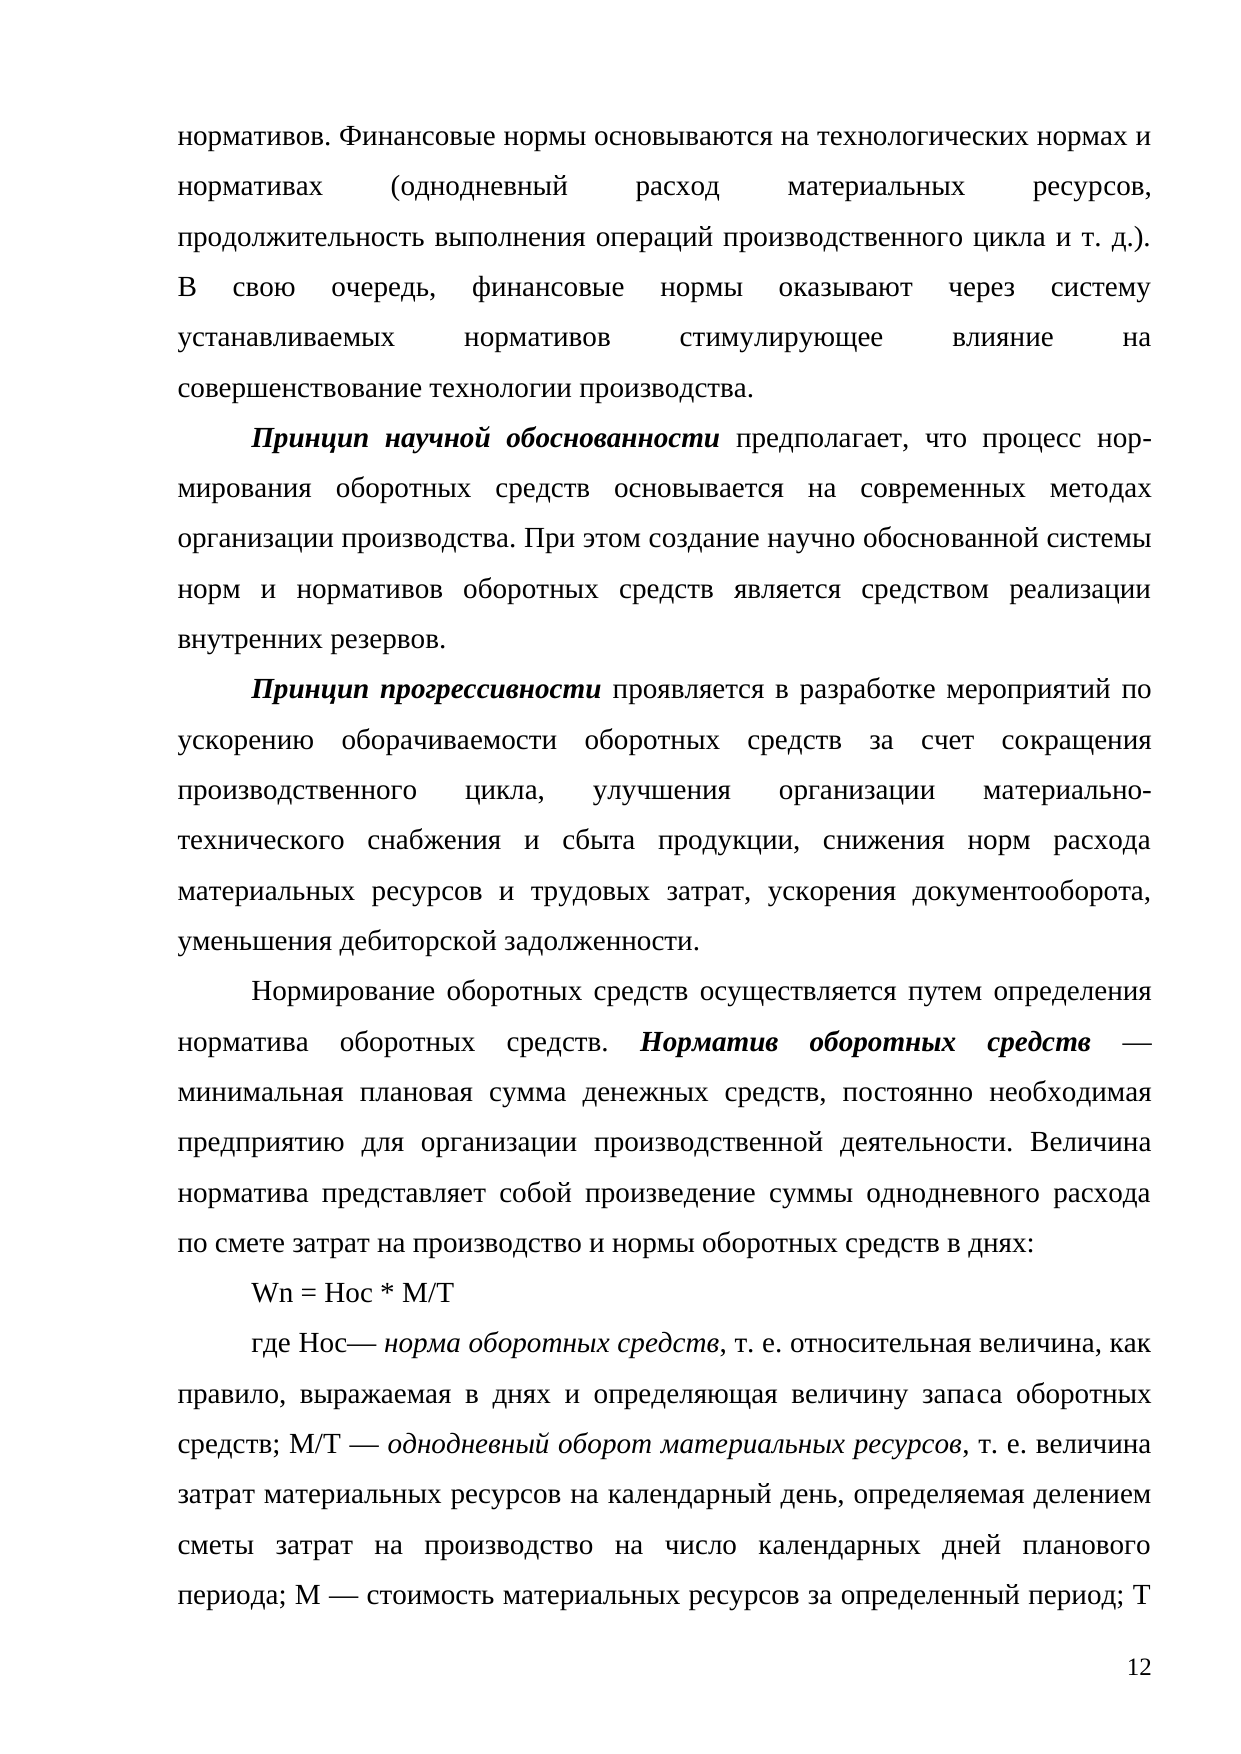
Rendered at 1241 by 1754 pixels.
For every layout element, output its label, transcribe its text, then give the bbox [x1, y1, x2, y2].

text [177, 1326, 1152, 1611]
text Нормирование оборотных средств осуществляется путем определения норматива оборотных средств. Норматив оборотных средств — минимальная плановая сумма денежных средств, постоянно необходимая предприятию для организации производственной деятельности. Величина норматива представляет собой произведение суммы однодневного расхода по смете затрат на производство и нормы оборотных средств в днях: [177, 973, 1152, 1258]
text Wn = Hос * M/T [177, 1275, 1152, 1309]
text Принцип прогрессивности проявляется в разработке мероприятий по ускорению оборачиваемости оборотных средств за счет сокращения производственного цикла, улучшения организации материально-технического снабжения и сбыта продукции, снижения норм расхода материальных ресурсов и трудовых затрат, ускорения документооборота, уменьшения дебиторской задолженности. [177, 672, 1152, 957]
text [177, 118, 1152, 403]
text Принцип научной обоснованности предполагает, что процесс нормирования оборотных средств основывается на современных методах организации производства. При этом создание научно обоснованной системы норм и нормативов оборотных средств является средством реализации внутренних резервов. [177, 420, 1152, 655]
